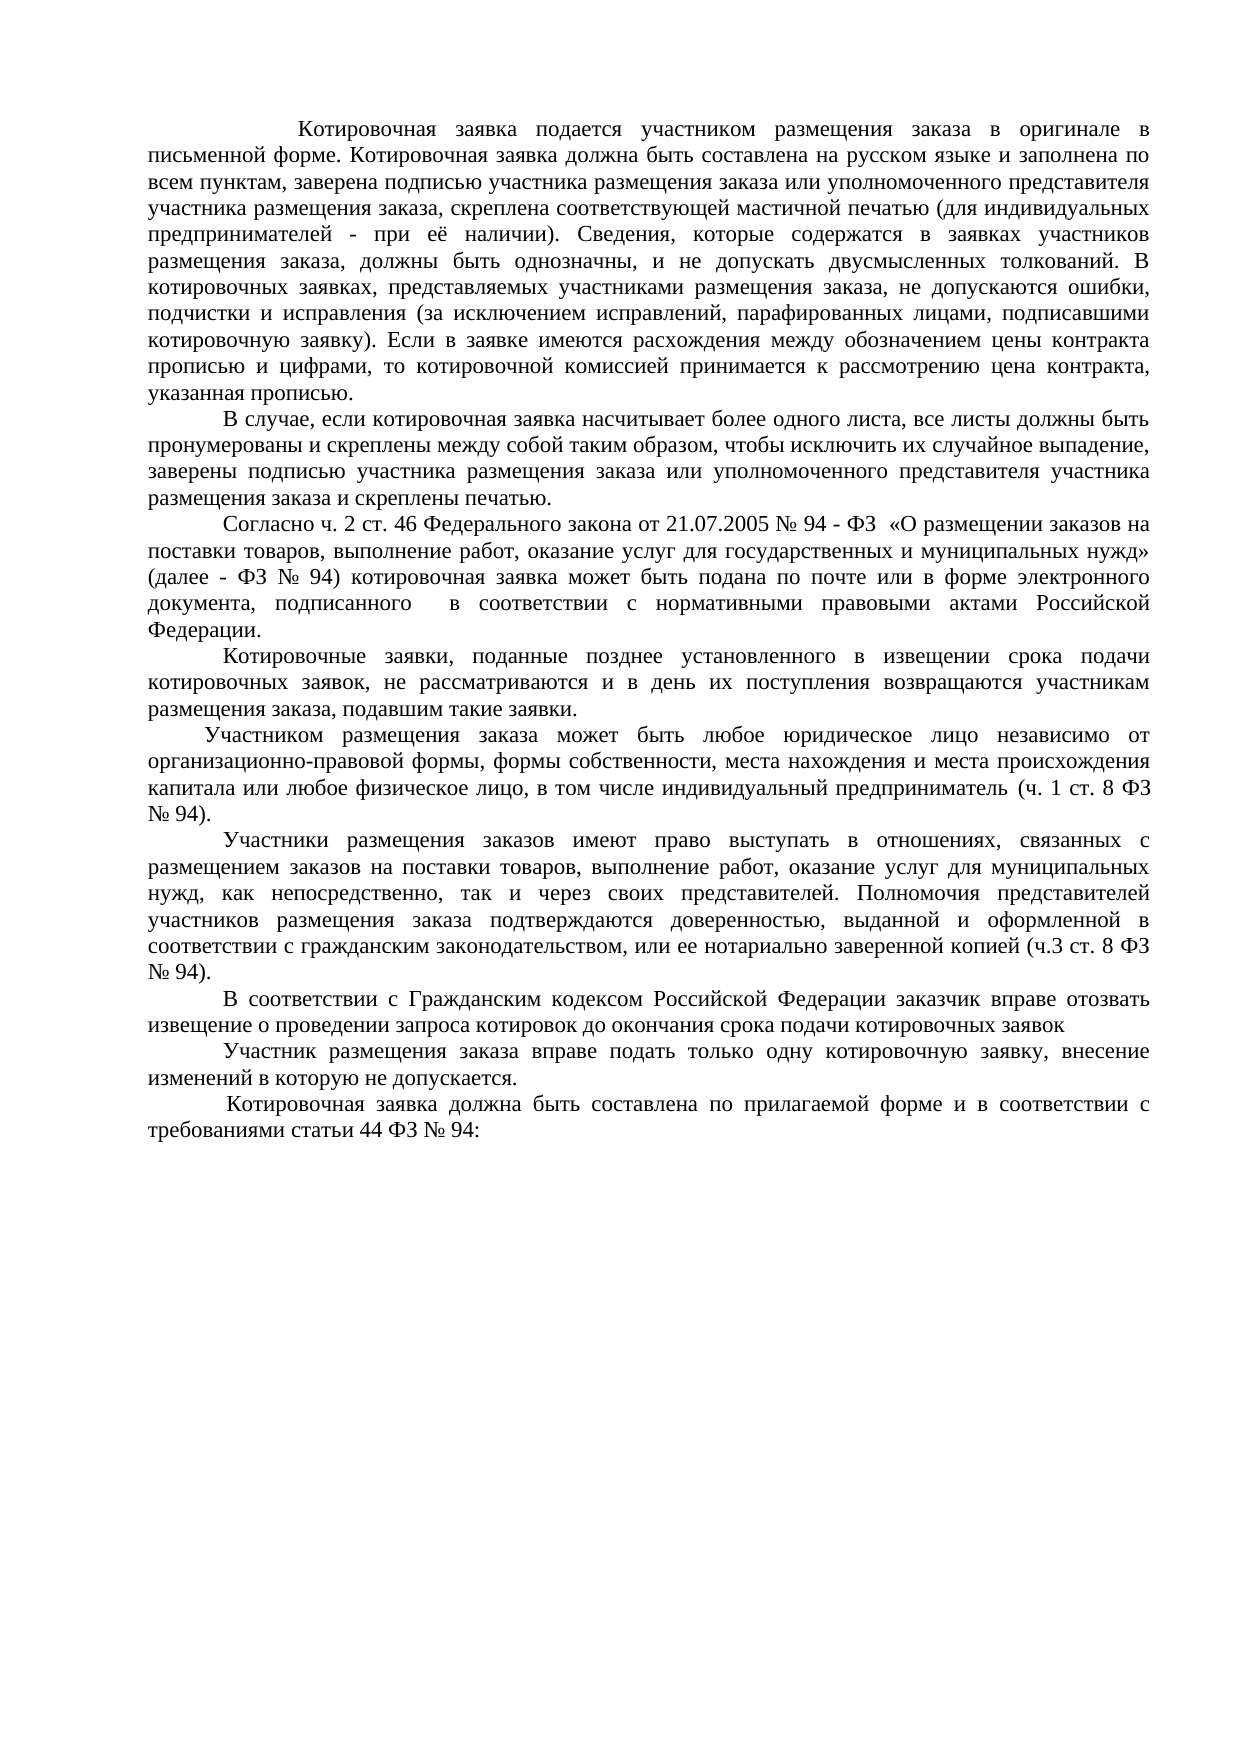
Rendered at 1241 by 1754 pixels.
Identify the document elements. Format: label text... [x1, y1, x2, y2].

text В случае, если котировочная заявка насчитывает более одного листа, все листы должны быть пронумерованы и скреплены между собой таким образом, чтобы исключить их случайное выпадение, заверены подписью участника размещения заказа или уполномоченного представителя участника размещения заказа и скреплены печатью. [148, 405, 1152, 510]
title Участник размещения заказа вправе подать только одну котировочную заявку, внесение изменений в которую не допускается. [148, 1037, 1152, 1090]
text Участником размещения заказа может быть любое юридическое лицо независимо от организационно-правовой формы, формы собственности, места нахождения и места происхождения капитала или любое физическое лицо, в том числе индивидуальный предприниматель (ч. 1 ст. 8 ФЗ № 94). [148, 721, 1152, 827]
title В соответствии с Гражданским кодексом Российской Федерации заказчик вправе отозвать извещение о проведении запроса котировок до окончания срока подачи котировочных заявок [148, 985, 1152, 1037]
text Участники размещения заказов имеют право выступать в отношениях, связанных с размещением заказов на поставки товаров, выполнение работ, оказание услуг для муниципальных нужд, как непосредственно, так и через своих представителей. Полномочия представителей участников размещения заказа подтверждаются доверенностью, выданной и оформленной в соответствии с гражданским законодательством, или ее нотариально заверенной копией (ч.3 ст. 8 ФЗ № 94). [148, 827, 1152, 985]
text Котировочная заявка подается участником размещения заказа в оригинале в письменной форме. Котировочная заявка должна быть составлена на русском языке и заполнена по всем пунктам, заверена подписью участника размещения заказа или уполномоченного представителя участника размещения заказа, скреплена соответствующей мастичной печатью (для индивидуальных предпринимателей - при её наличии). Сведения, которые содержатся в заявках участников размещения заказа, должны быть однозначны, и не допускать двусмысленных толкований. В котировочных заявках, представляемых участниками размещения заказа, не допускаются ошибки, подчистки и исправления (за исключением исправлений, парафированных лицами, подписавшими котировочную заявку). Если в заявке имеются расхождения между обозначением цены контракта прописью и цифрами, то котировочной комиссией принимается к рассмотрению цена контракта, указанная прописью. [148, 115, 1152, 405]
title Котировочная заявка должна быть составлена по прилагаемой форме и в соответствии с требованиями статьи 44 ФЗ № 94: [148, 1090, 1152, 1143]
title Согласно ч. 2 ст. 46 Федерального закона от 21.07.2005 № 94 - ФЗ «О размещении заказов на поставки товаров, выполнение работ, оказание услуг для государственных и муниципальных нужд» (далее - ФЗ № 94) котировочная заявка может быть подана по почте или в форме электронного документа, подписанного в соответствии с нормативными правовыми актами Российской Федерации. [148, 510, 1152, 642]
title Котировочные заявки, поданные позднее установленного в извещении срока подачи котировочных заявок, не рассматриваются и в день их поступления возвращаются участникам размещения заказа, подавшим такие заявки. [148, 642, 1152, 721]
